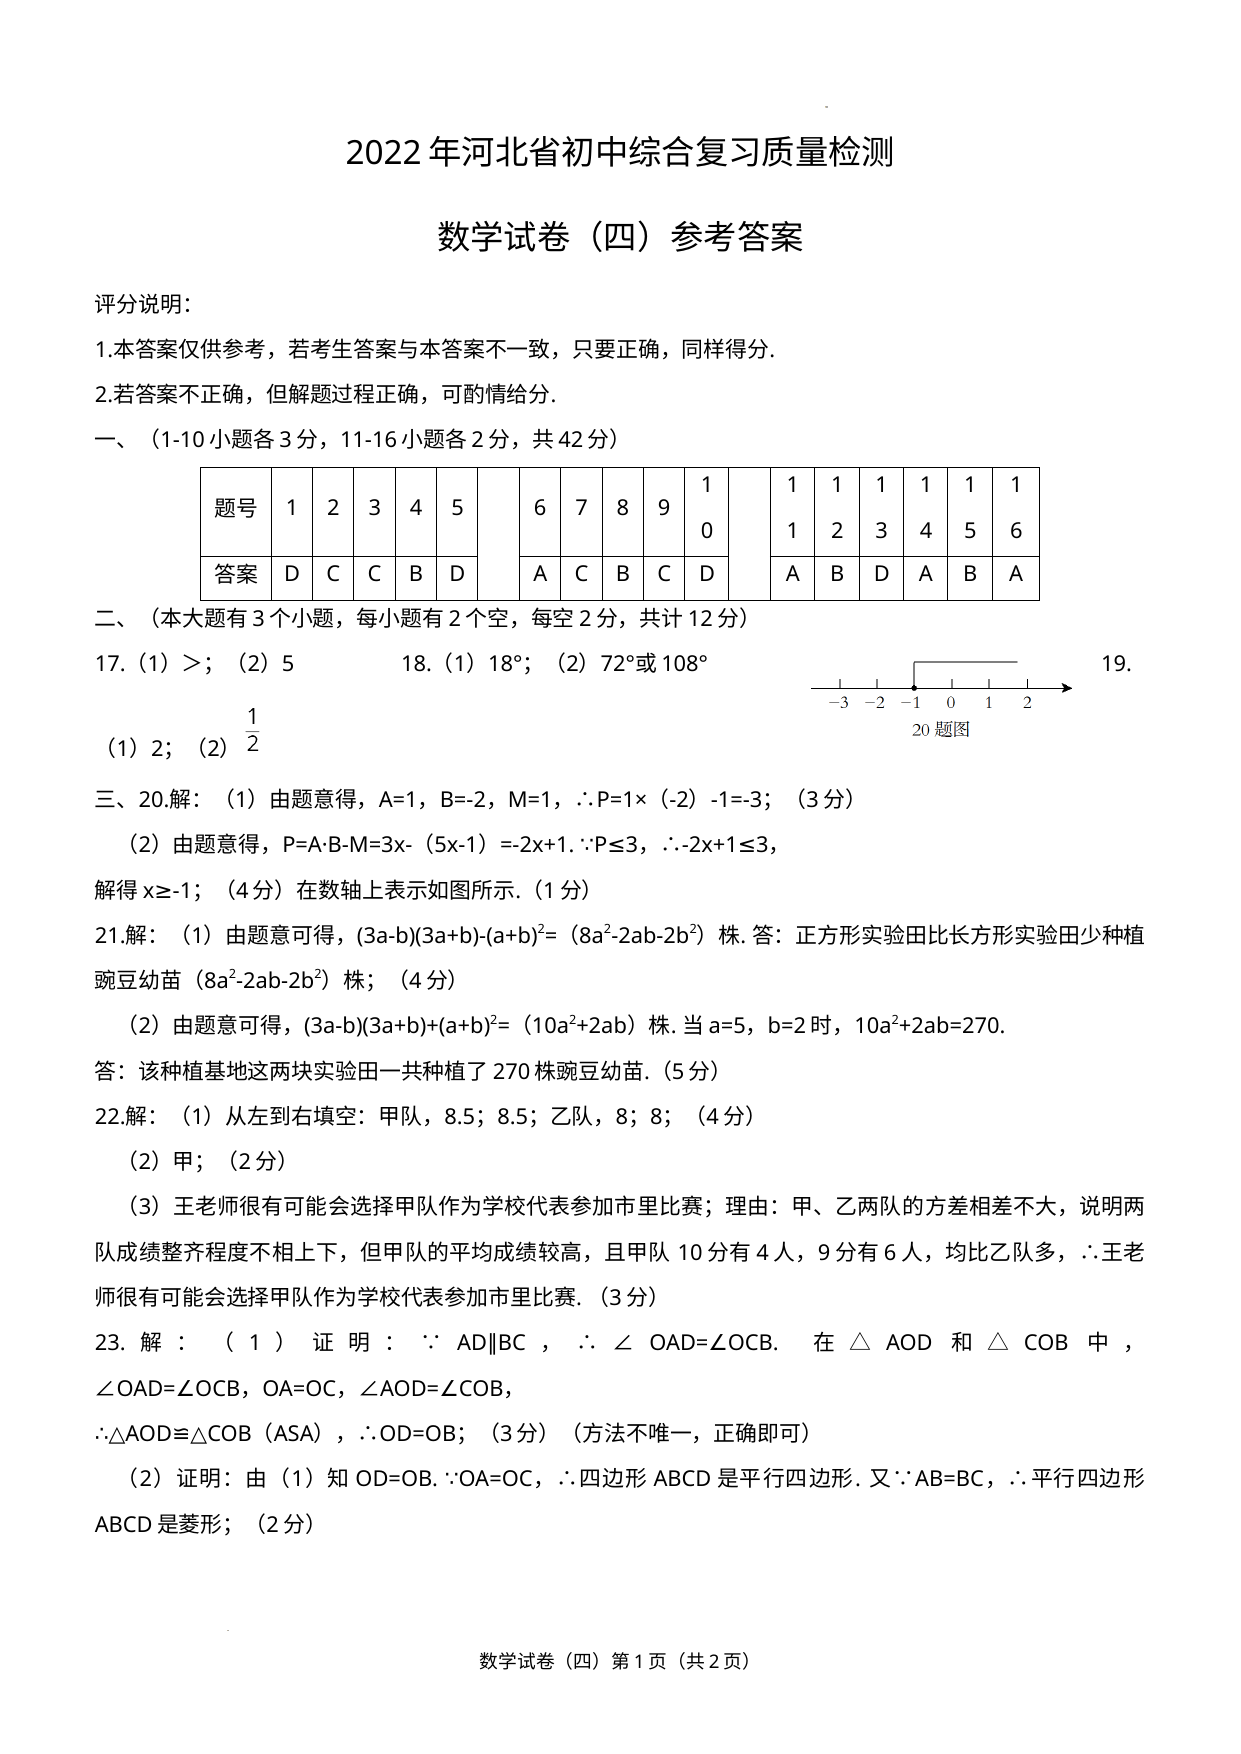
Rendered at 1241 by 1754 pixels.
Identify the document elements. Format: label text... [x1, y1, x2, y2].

table_cell C [354, 557, 395, 599]
table_cell D [685, 557, 728, 599]
list （2）甲；（2分） [94, 1144, 1146, 1176]
table_header [729, 468, 770, 599]
table_cell A [771, 557, 814, 599]
table_header 2 [313, 468, 353, 556]
list 23.解：（1）证明：∵AD∥BC，∴∠OAD=∠OCB. 在△AOD和△COB中，∠OAD=∠OCB，OA=OC，∠AOD=∠COB， [94, 1325, 1146, 1403]
list 二、（本大题有3个小题，每小题有2个空，每空2分，共计12分） [94, 601, 1146, 633]
text 评分说明： [94, 286, 1146, 319]
table_header 11 [771, 468, 814, 556]
table_cell A [993, 557, 1039, 599]
table_cell C [313, 557, 353, 599]
table_header 13 [860, 468, 903, 556]
table_header 15 [948, 468, 992, 556]
table_header 10 [685, 468, 728, 556]
table_cell D [272, 557, 312, 599]
table_header 5 [437, 468, 477, 556]
table_cell D [860, 557, 903, 599]
table_header 题号 [201, 468, 271, 556]
table_cell D [437, 557, 477, 599]
text 1.本答案仅供参考，若考生答案与本答案不一致，只要正确，同样得分. [94, 331, 1146, 364]
text 一、（1-10小题各3分，11-16小题各2分，共42分） [94, 422, 1146, 454]
text 17.（1）＞；（2）5 18.（1）18°；（2）72°或108° 19.（1）2；（2） [94, 646, 1146, 769]
table_cell B [948, 557, 992, 599]
table_header 8 [603, 468, 643, 556]
picture [809, 658, 1075, 739]
table_header 6 [520, 468, 560, 556]
text 三、20.解：（1）由题意得，A=1，B=-2，M=1，∴P=1×（-2）-1=-3；（3分） [94, 782, 1146, 814]
list （3）王老师很有可能会选择甲队作为学校代表参加市里比赛；理由：甲、乙两队的方差相差不大，说明两队成绩整齐程度不相上下，但甲队的平均成绩较高，且甲队10分有4人，9分有6人，均比乙队多，∴王老师很有可能会选择甲队作为学校代表参加市里比赛. （3分） [94, 1189, 1146, 1312]
table_header 3 [354, 468, 395, 556]
table_cell 答案 [201, 557, 271, 599]
table_header 4 [396, 468, 436, 556]
table_cell C [561, 557, 602, 599]
table_cell C [644, 557, 684, 599]
table_header 16 [993, 468, 1039, 556]
table_cell A [904, 557, 947, 599]
list （2）证明：由（1）知OD=OB. ∵OA=OC，∴四边形ABCD是平行四边形. 又∵AB=BC，∴平行四边形ABCD是菱形；（2分） [94, 1461, 1146, 1539]
table_header 1 [272, 468, 312, 556]
text （2）由题意可得，(3a-b)(3a+b)+(a+b)2=（10a2+2ab）株. 当a=5，b=2时，10a2+2ab=270. [94, 1008, 1146, 1041]
text 答：该种植基地这两块实验田一共种植了270株豌豆幼苗.（5分） [94, 1053, 1146, 1086]
table_cell B [396, 557, 436, 599]
list ∴△AOD≌△COB（ASA），∴OD=OB；（3分）（方法不唯一，正确即可） [94, 1416, 1146, 1448]
text 数学试卷（四）参考答案 [94, 202, 1146, 267]
table_cell B [815, 557, 859, 599]
text 2022年河北省初中综合复习质量检测 [94, 118, 1146, 183]
table_cell B [603, 557, 643, 599]
table_header 14 [904, 468, 947, 556]
table_header 9 [644, 468, 684, 556]
text 21.解：（1）由题意可得，(3a-b)(3a+b)-(a+b)2=（8a2-2ab-2b2）株. 答：正方形实验田比长方形实验田少种植豌豆幼苗（8a2-2ab-2b2）株；（4分） [94, 918, 1146, 996]
table_header [478, 468, 519, 599]
table_cell A [520, 557, 560, 599]
list 22.解：（1）从左到右填空：甲队，8.5；8.5；乙队，8；8；（4分） [94, 1099, 1146, 1131]
list （2）由题意得，P=A·B-M=3x-（5x-1）=-2x+1. ∵P≤3，∴-2x+1≤3， [94, 827, 1146, 860]
table_header 12 [815, 468, 859, 556]
table_header 7 [561, 468, 602, 556]
list 解得x≥-1；（4分）在数轴上表示如图所示.（1分） [94, 872, 1146, 905]
text 2.若答案不正确，但解题过程正确，可酌情给分. [94, 377, 1146, 409]
